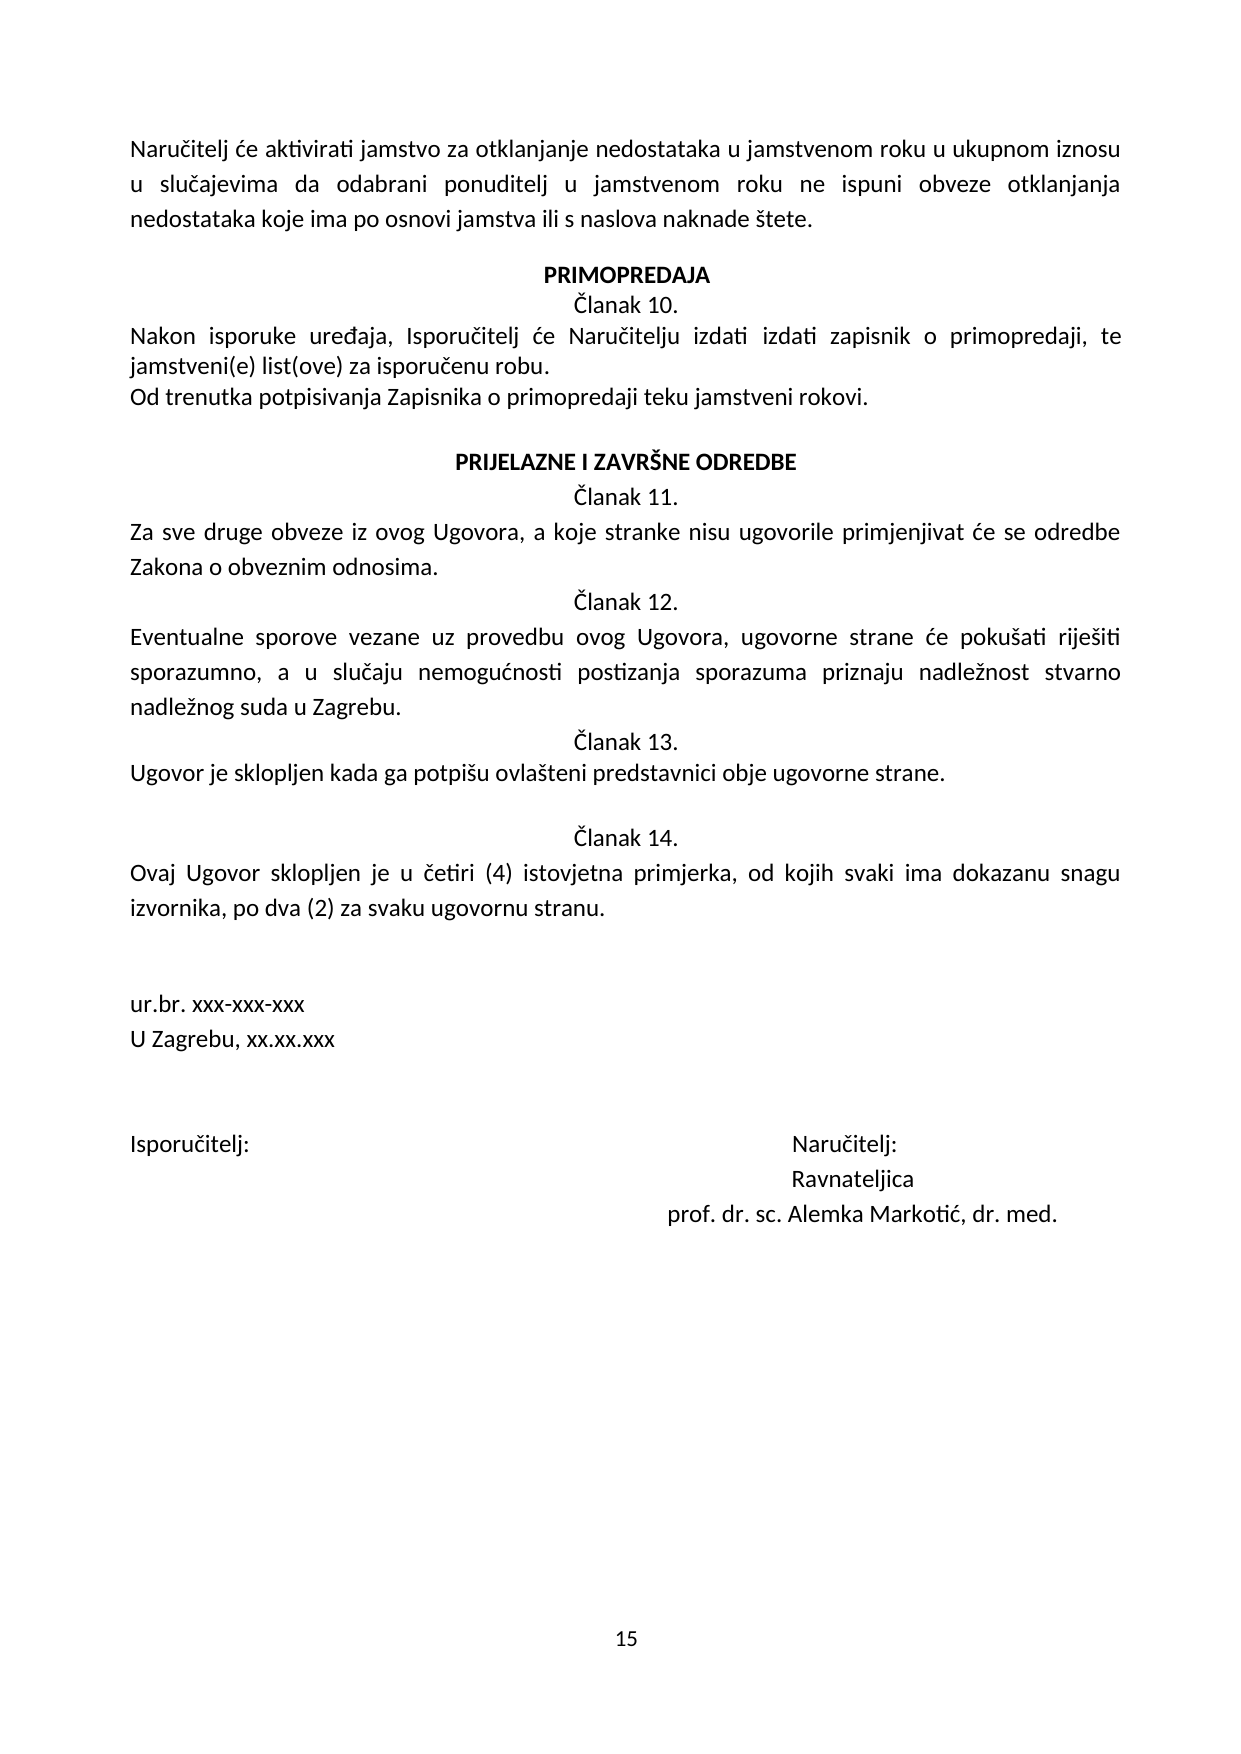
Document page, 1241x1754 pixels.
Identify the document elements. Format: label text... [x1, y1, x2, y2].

text ur.br. xxx-xxx-xxx [130, 988, 1122, 1019]
text Članak 14. [130, 822, 1122, 853]
text PRIMOPREDAJA [132, 259, 1122, 289]
text Članak 11. [130, 481, 1122, 512]
text Od trenutka potpisivanja Zapisnika o primopredaji teku jamstveni rokovi. [130, 381, 1122, 411]
text Eventualne sporove vezane uz provedbu ovog Ugovora, ugovorne strane će pokušati riješiti sporazumno, a u slučaju nemogućnosti postizanja sporazuma priznaju nadležnost stvarno nadležnog suda u Zagrebu. [130, 621, 1122, 722]
text Ugovor je sklopljen kada ga potpišu ovlašteni predstavnici obje ugovorne strane. [130, 757, 1122, 787]
text Članak 12. [130, 586, 1122, 617]
text prof. dr. sc. Alemka Markotić, dr. med. [130, 1198, 1122, 1229]
text Za sve druge obveze iz ovog Ugovora, a koje stranke nisu ugovorile primjenjivat će se odredbe Zakona o obveznim odnosima. [130, 516, 1122, 582]
text Članak 10. [130, 289, 1122, 320]
text Isporučitelj: Naručitelj: [130, 1128, 1122, 1159]
text Ovaj Ugovor sklopljen je u četiri (4) istovjetna primjerka, od kojih svaki ima dokazanu snagu izvornika, po dva (2) za svaku ugovornu stranu. [130, 857, 1122, 923]
text Članak 13. [130, 726, 1122, 757]
text U Zagrebu, xx.xx.xxx [130, 1023, 1122, 1054]
text Ravnateljica [130, 1163, 1122, 1194]
text PRIJELAZNE I ZAVRŠNE ODREDBE [130, 446, 1122, 477]
text Naručitelj će aktivirati jamstvo za otklanjanje nedostataka u jamstvenom roku u ukupnom iznosu u slučajevima da odabrani ponuditelj u jamstvenom roku ne ispuni obveze otklanjanja nedostataka koje ima po osnovi jamstva ili s naslova naknade štete. [130, 133, 1122, 233]
text Nakon isporuke uređaja, Isporučitelj će Naručitelju izdati izdati zapisnik o primopredaji, te jamstveni(e) list(ove) za isporučenu robu. [130, 320, 1122, 381]
